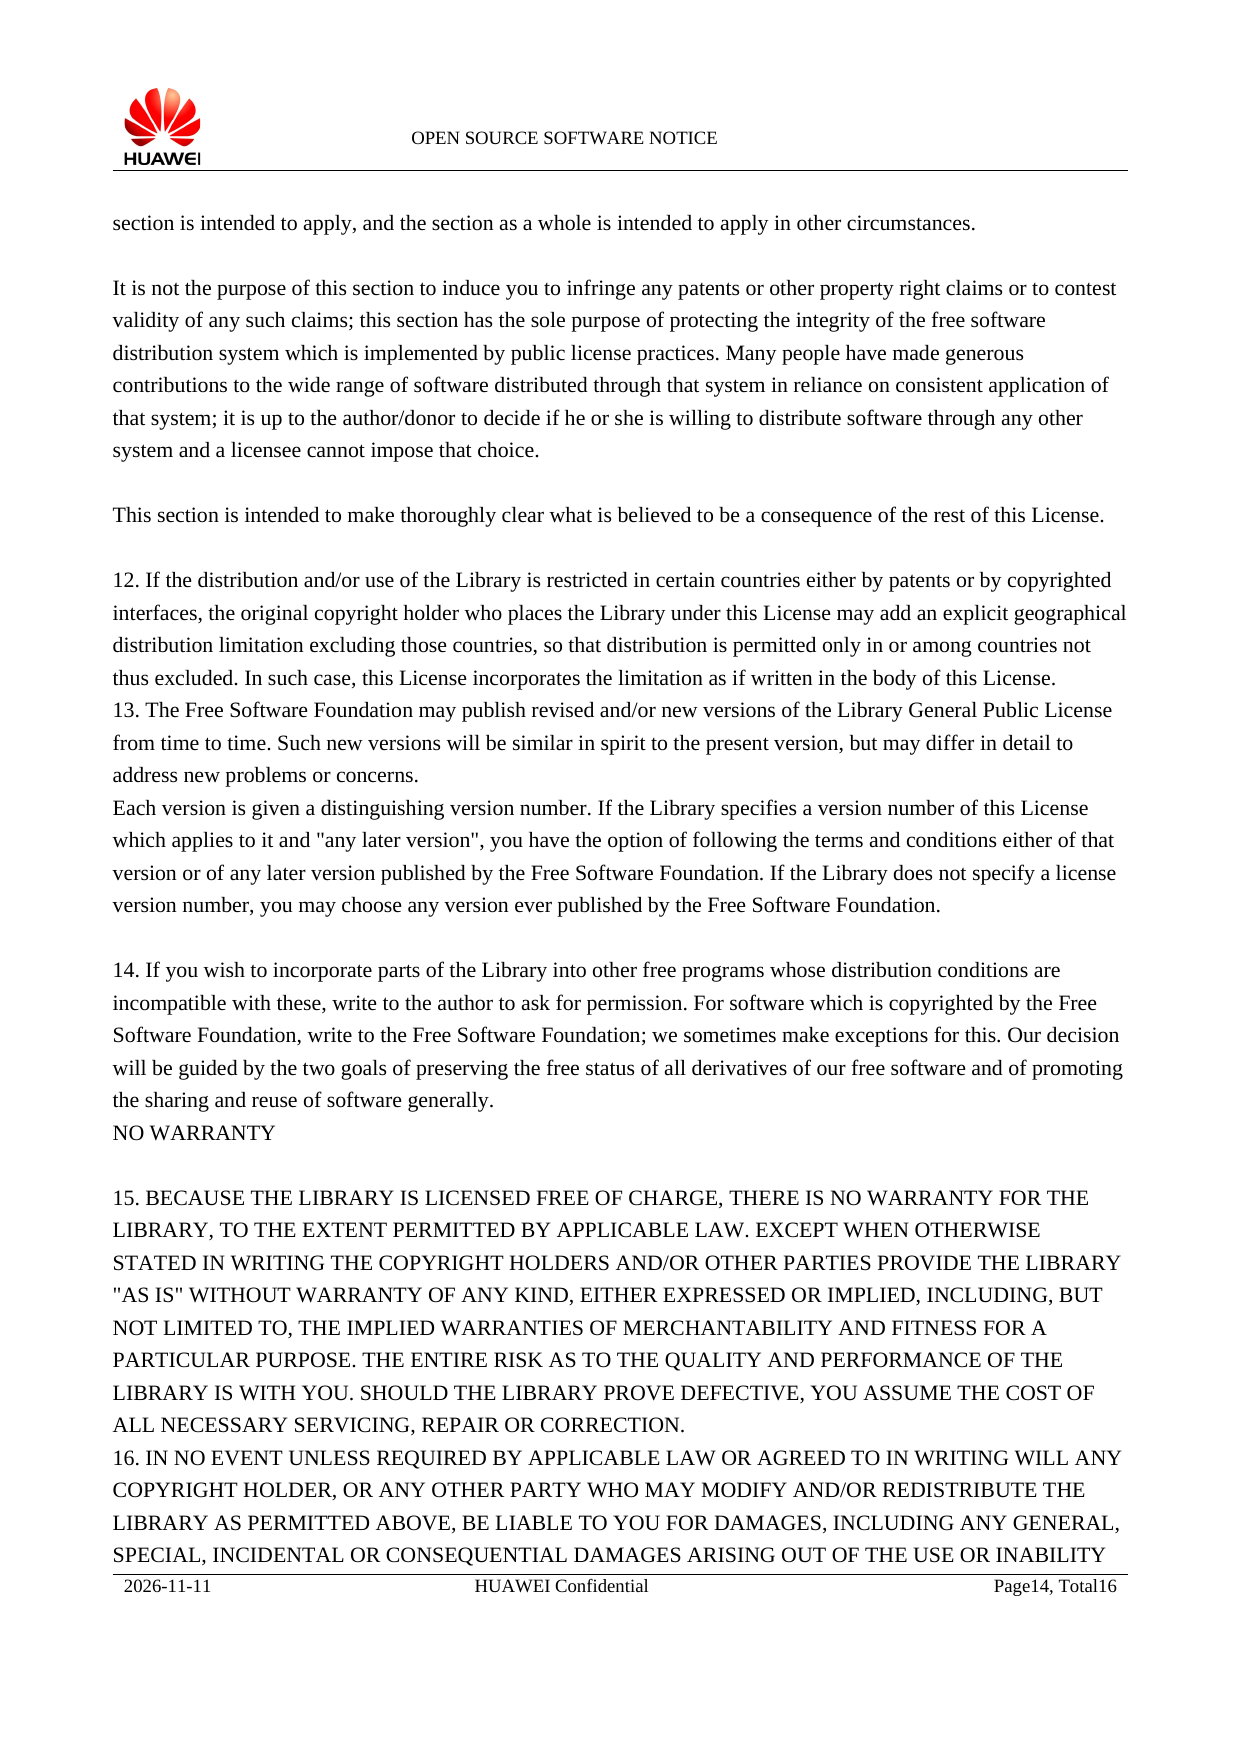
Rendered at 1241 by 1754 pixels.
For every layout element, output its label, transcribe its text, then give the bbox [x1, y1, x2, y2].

picture [124, 88, 201, 165]
